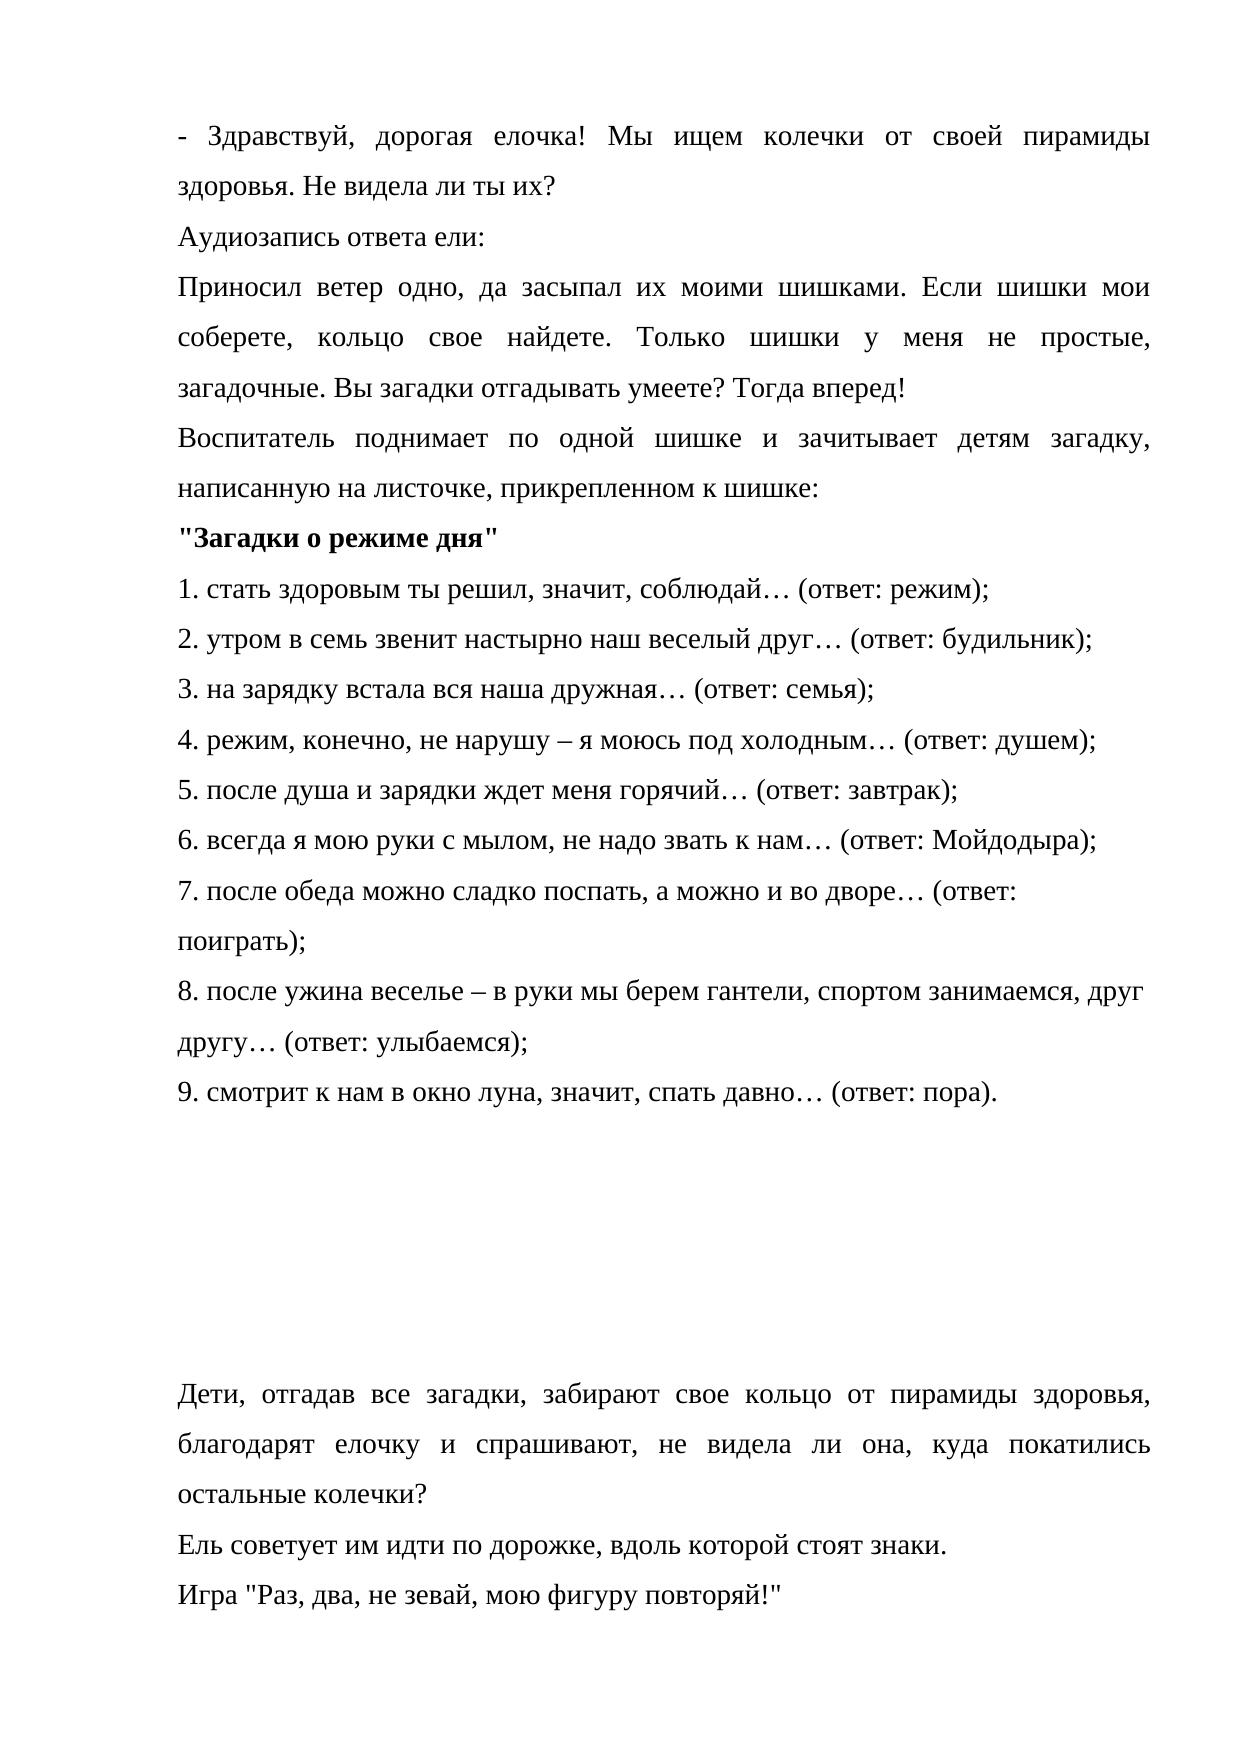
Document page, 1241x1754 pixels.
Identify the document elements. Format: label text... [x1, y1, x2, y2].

text Игра "Раз, два, не зевай, мою фигуру повторяй!" [177, 1577, 1152, 1611]
text Приносил ветер одно, да засыпал их моими шишками. Если шишки мои соберете, кольцо свое найдете. Только шишки у меня не простые, загадочные. Вы загадки отгадывать умеете? Тогда вперед! [177, 269, 1152, 403]
text Дети, отгадав все загадки, забирают свое кольцо от пирамиды здоровья, благодарят елочку и спрашивают, не видела ли она, куда покатились остальные колечки? [177, 1376, 1152, 1510]
text Аудиозапись ответа ели: [177, 219, 1152, 252]
text - Здравствуй, дорогая елочка! Мы ищем колечки от своей пирамиды здоровья. Не видела ли ты их? [177, 118, 1152, 202]
text Ель советует им идти по дорожке, вдоль которой стоят знаки. [177, 1527, 1152, 1560]
text "Загадки о режиме дня" 1. стать здоровым ты решил, значит, соблюдай… (ответ: режим); 2. утром в семь звенит настырно наш веселый друг… (ответ: будильник); 3. на зарядку встала вся наша дружная… (ответ: семья); 4. режим, конечно, не нарушу – я моюсь под холодным… (ответ: душем); 5. после душа и зарядки ждет меня горячий… (ответ: завтрак); 6. всегда я мою руки с мылом, не надо звать к нам… (ответ: Мойдодыра); 7. после обеда можно сладко поспать, а можно и во дворе… (ответ: поиграть); 8. после ужина веселье – в руки мы берем гантели, спортом занимаемся, друг другу… (ответ: улыбаемся); 9. смотрит к нам в окно луна, значит, спать давно… (ответ: пора). [177, 521, 1152, 1108]
text Воспитатель поднимает по одной шишке и зачитывает детям загадку, написанную на листочке, прикрепленном к шишке: [177, 420, 1152, 504]
